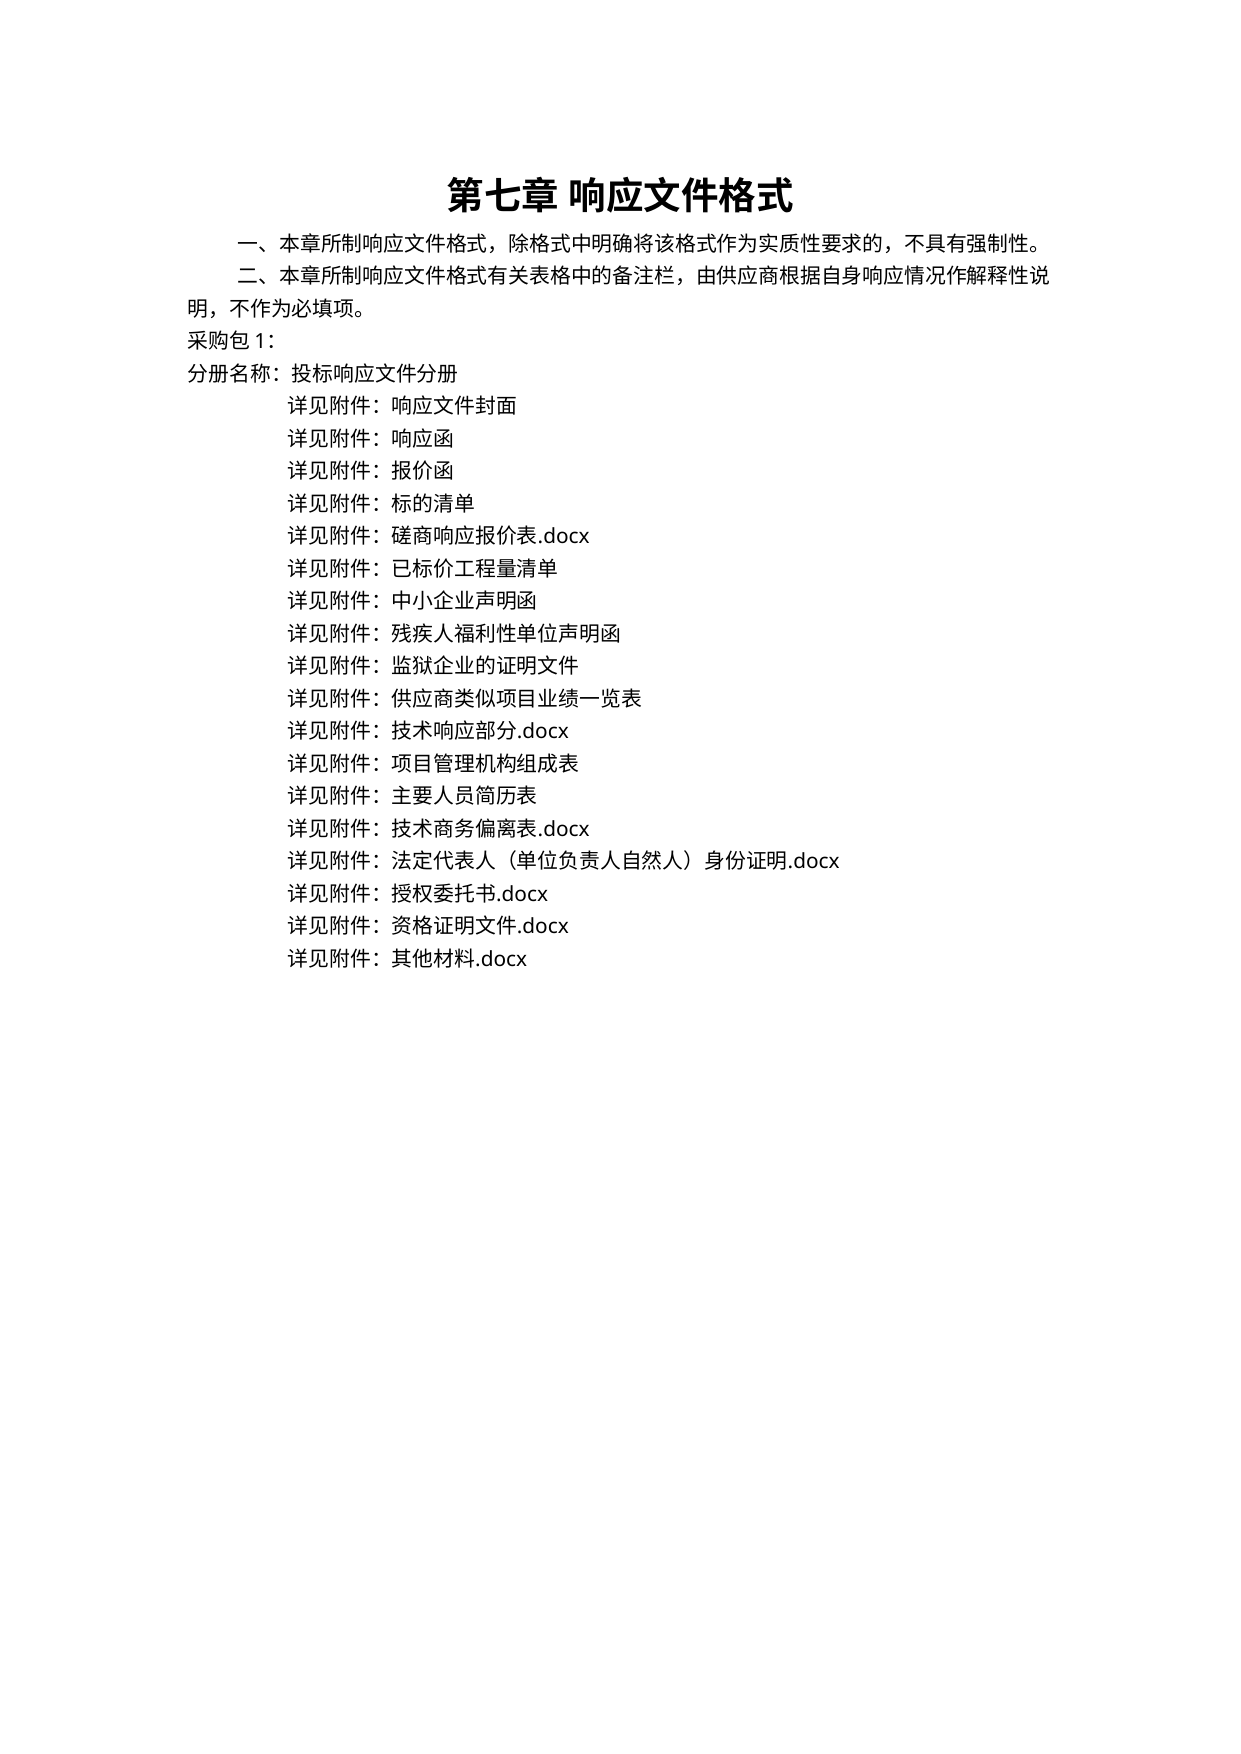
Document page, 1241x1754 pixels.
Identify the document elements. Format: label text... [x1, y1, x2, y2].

text 详见附件：授权委托书.docx [187, 877, 1053, 909]
text 详见附件：项目管理机构组成表 [187, 747, 1053, 779]
text 详见附件：供应商类似项目业绩一览表 [187, 682, 1053, 714]
text 详见附件：中小企业声明函 [187, 584, 1053, 617]
text 详见附件：响应文件封面 [187, 389, 1053, 422]
text 分册名称：投标响应文件分册 [187, 357, 1053, 389]
text 详见附件：已标价工程量清单 [187, 552, 1053, 584]
text 详见附件：主要人员简历表 [187, 779, 1053, 812]
text 详见附件：残疾人福利性单位声明函 [187, 617, 1053, 649]
text 详见附件：技术响应部分.docx [187, 714, 1053, 747]
text 详见附件：技术商务偏离表.docx [187, 812, 1053, 844]
text 详见附件：报价函 [187, 454, 1053, 487]
text 详见附件：监狱企业的证明文件 [187, 649, 1053, 682]
text 详见附件：磋商响应报价表.docx [187, 519, 1053, 552]
text 第七章 响应文件格式 [187, 162, 1053, 227]
text 详见附件：标的清单 [187, 487, 1053, 519]
text 一、本章所制响应文件格式，除格式中明确将该格式作为实质性要求的，不具有强制性。 [187, 227, 1053, 259]
text 详见附件：响应函 [187, 422, 1053, 454]
text 详见附件：资格证明文件.docx [187, 909, 1053, 942]
text 详见附件：其他材料.docx [187, 942, 1053, 974]
text 二、本章所制响应文件格式有关表格中的备注栏，由供应商根据自身响应情况作解释性说明，不作为必填项。 [187, 259, 1053, 324]
text 采购包1： [187, 324, 1053, 357]
text 详见附件：法定代表人（单位负责人自然人）身份证明.docx [187, 844, 1053, 877]
